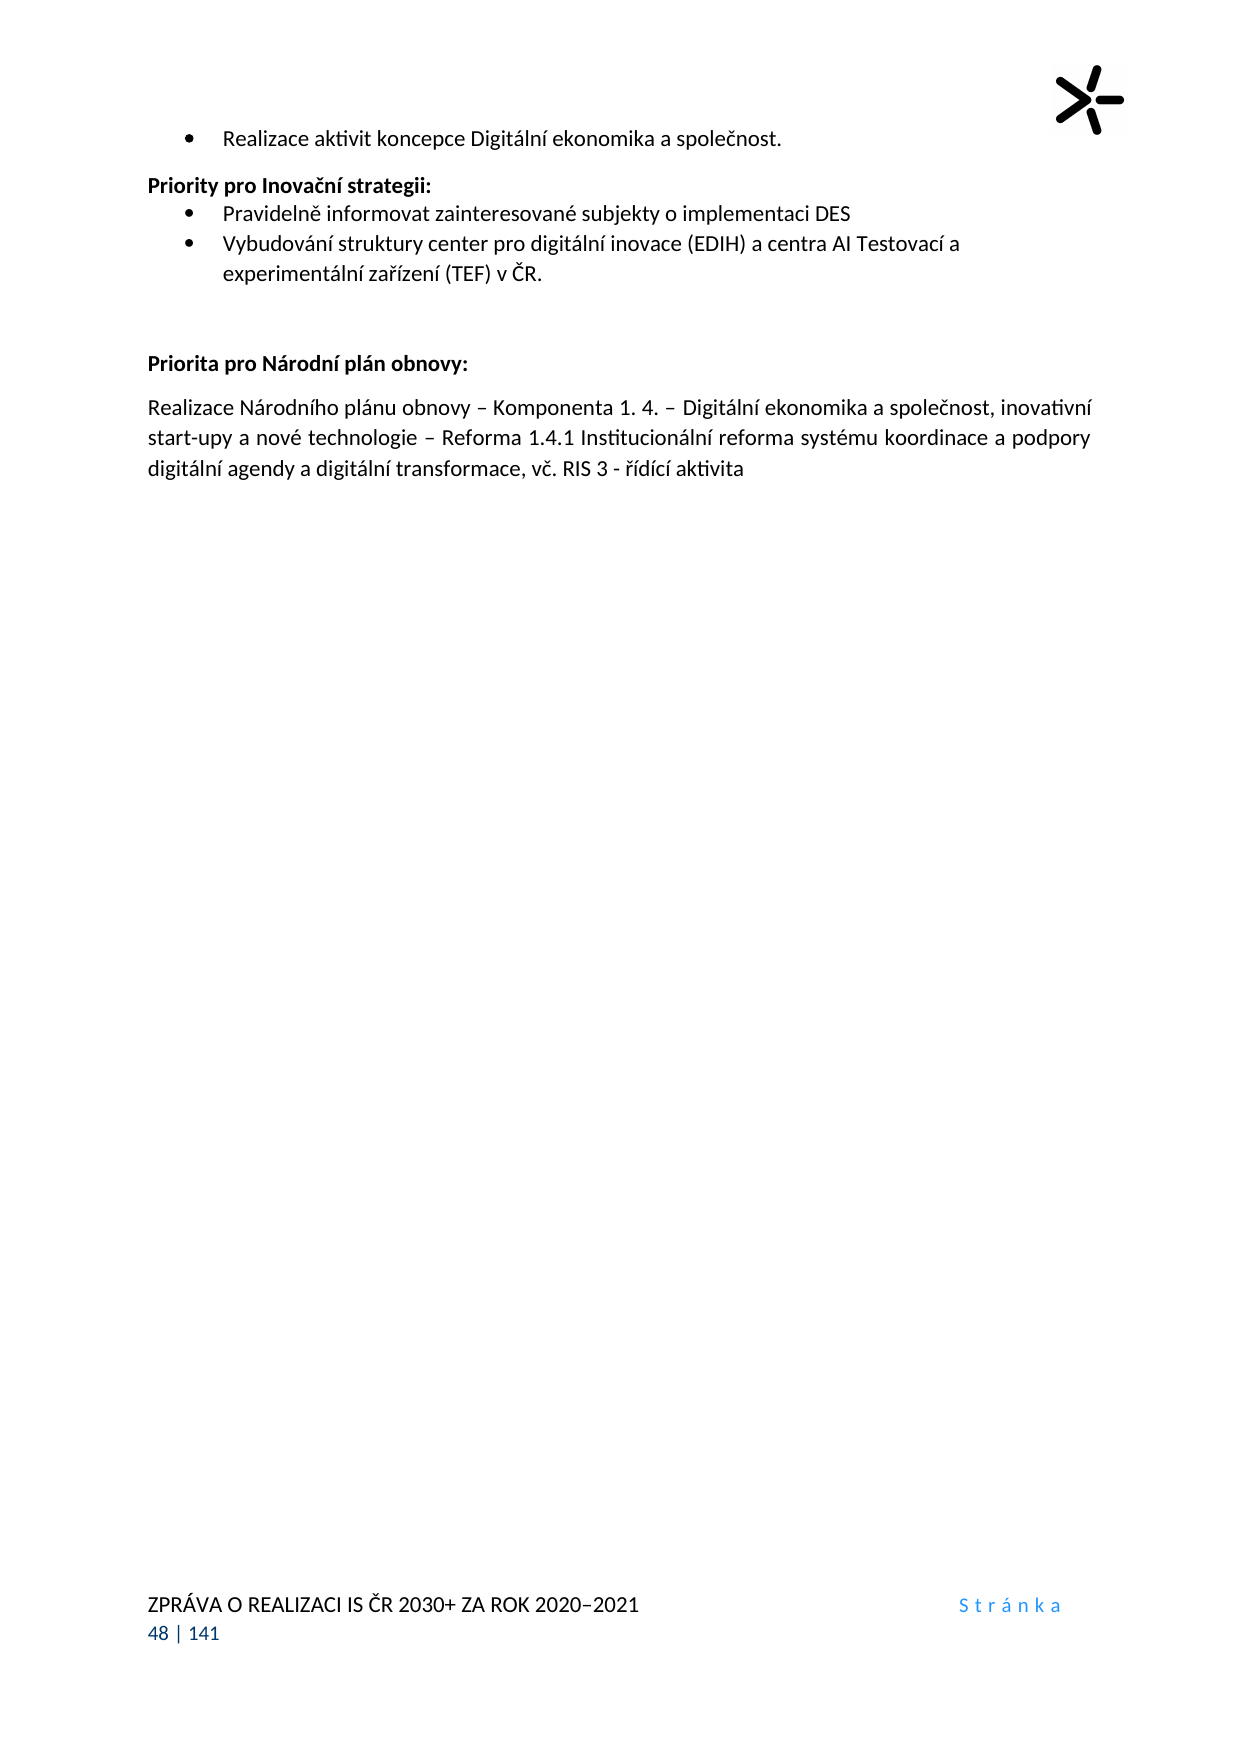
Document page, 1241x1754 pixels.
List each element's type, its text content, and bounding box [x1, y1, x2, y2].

list Pravidelně informovat zainteresované subjekty o implementaci DES [185, 199, 1092, 227]
text Priority pro Inovační strategii: [148, 171, 1092, 199]
text Realizace Národního plánu obnovy – Komponenta 1. 4. – Digitální ekonomika a společnost, inovativní start-upy a nové technologie – Reforma 1.4.1 Institucionální reforma systému koordinace a podpory digitální agendy a digitální transformace, vč. RIS 3 - řídící aktivita [148, 393, 1092, 482]
text Priorita pro Národní plán obnovy: [148, 349, 1092, 377]
list Realizace aktivit koncepce Digitální ekonomika a společnost. [185, 124, 1092, 152]
list Vybudování struktury center pro digitální inovace (EDIH) a centra AI Testovací a experimentální zařízení (TEF) v ČR. [185, 229, 1092, 287]
picture [1050, 63, 1128, 135]
